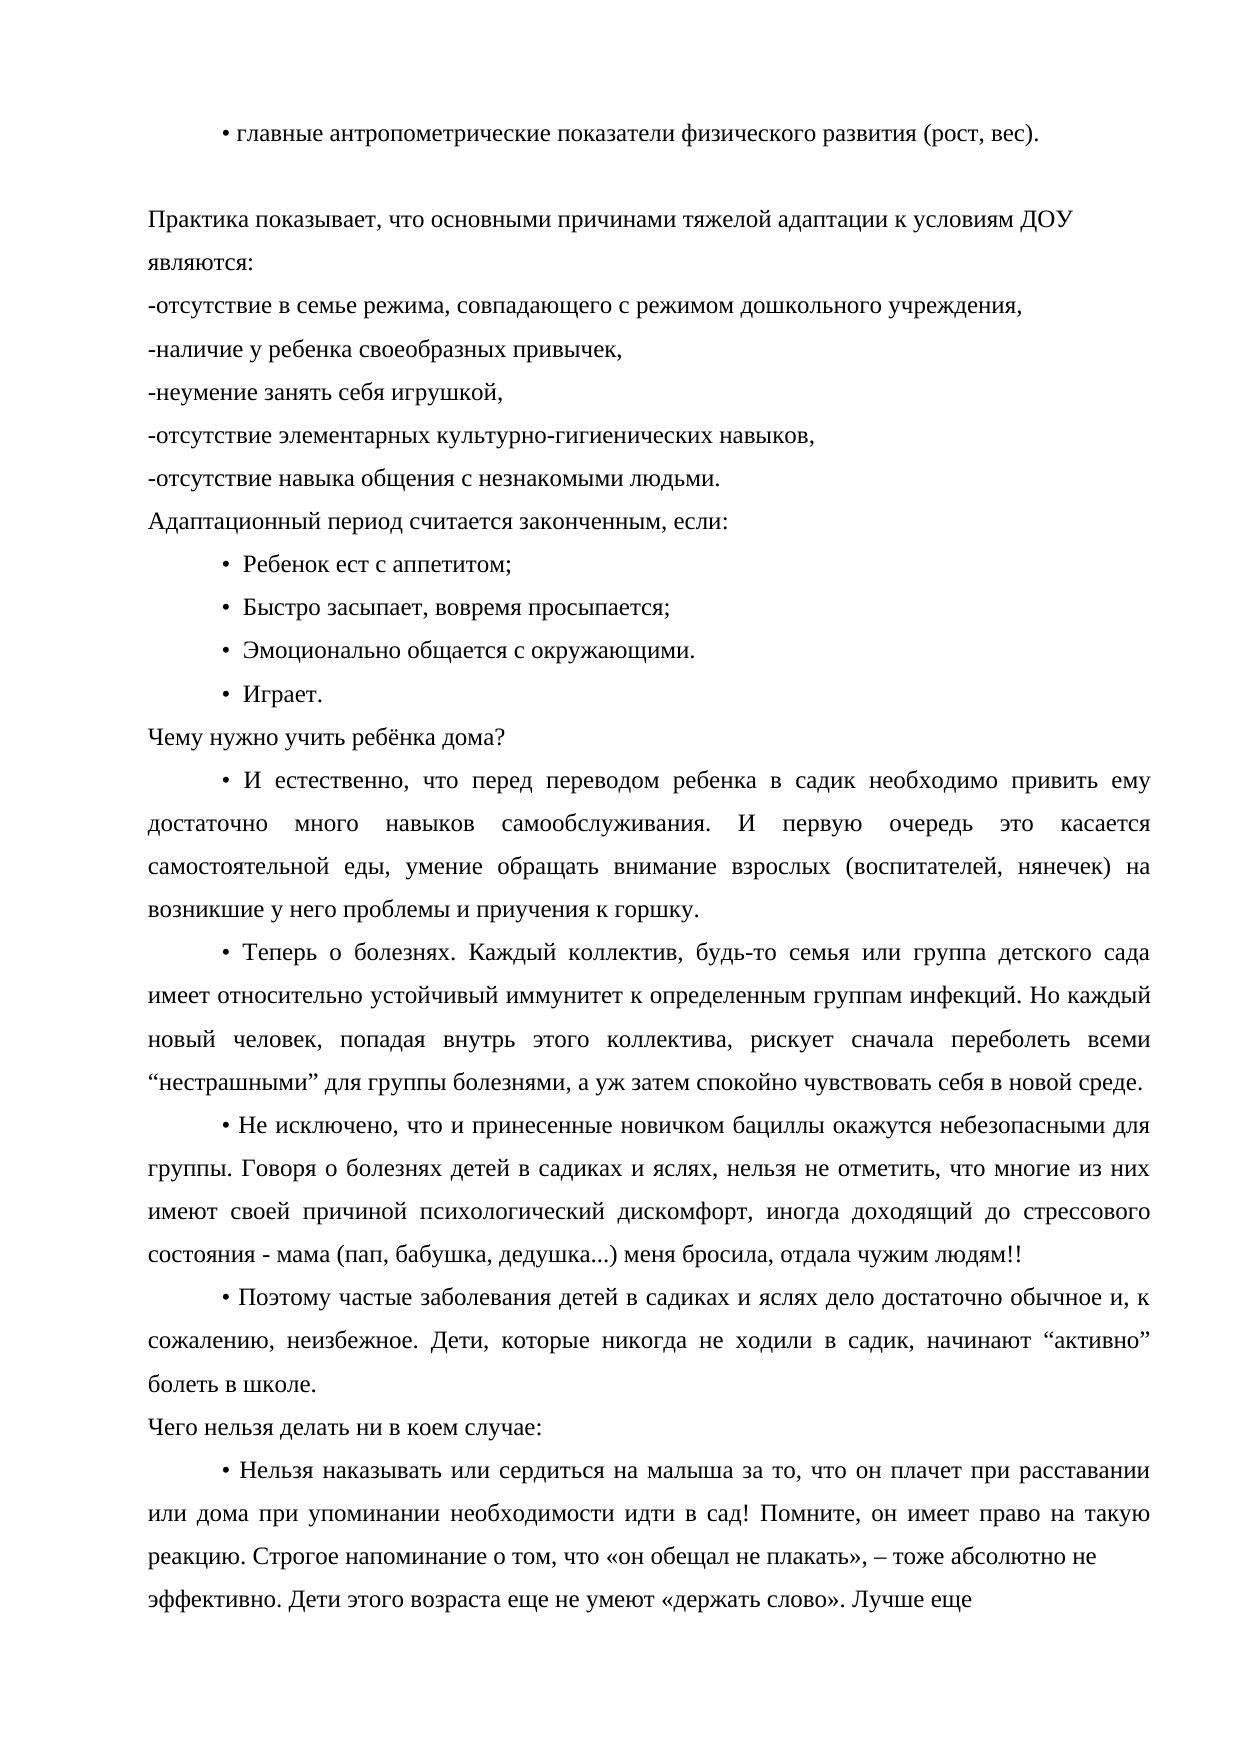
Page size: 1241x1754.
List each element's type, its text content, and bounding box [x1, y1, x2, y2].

text Практика показывает, что основными причинами тяжелой адаптации к условиям ДОУ являются: [148, 204, 1152, 276]
text -отсутствие в семье режима, совпадающего с режимом дошкольного учреждения, [148, 291, 1152, 319]
text -отсутствие навыка общения с незнакомыми людьми. [148, 463, 1152, 492]
text • Поэтому частые заболевания детей в садиках и яслях дело достаточно обычное и, к сожалению, неизбежное. Дети, которые никогда не ходили в садик, начинают “активно” болеть в школе. [148, 1282, 1152, 1397]
text • И естественно, что перед переводом ребенка в садик необходимо привить ему достаточно много навыков самообслуживания. И первую очередь это касается самостоятельной еды, умение обращать внимание взрослых (воспитателей, нянечек) на возникшие у него проблемы и приучения к горшку. [148, 765, 1152, 923]
text • Быстро засыпает, вовремя просыпается; [148, 592, 1152, 621]
text -неумение занять себя игрушкой, [148, 377, 1152, 406]
text эффективно. Дети этого возраста еще не умеют «держать слово». Лучше еще [148, 1584, 1152, 1613]
text • Ребенок ест с аппетитом; [148, 549, 1152, 578]
text -отсутствие элементарных культурно-гигиенических навыков, [148, 420, 1152, 449]
text • Играет. [148, 679, 1152, 707]
text • Нельзя наказывать или сердиться на малыша за то, что он плачет при расставании или дома при упоминании необходимости идти в сад! Помните, он имеет право на такую реакцию. Строгое напоминание о том, что «он обещал не плакать», – тоже абсолютно не [148, 1455, 1152, 1570]
text • главные антропометрические показатели физического развития (рост, вес). [148, 118, 1152, 147]
text • Теперь о болезнях. Каждый коллектив, будь-то семья или группа детского сада имеет относительно устойчивый иммунитет к определенным группам инфекций. Но каждый новый человек, попадая внутрь этого коллектива, рискует сначала переболеть всеми “нестрашными” для группы болезнями, а уж затем спокойно чувствовать себя в новой среде. [148, 937, 1152, 1096]
text • Эмоционально общается с окружающими. [148, 636, 1152, 664]
text -наличие у ребенка своеобразных привычек, [148, 334, 1152, 362]
text Чего нельзя делать ни в коем случае: [148, 1412, 1152, 1441]
text Чему нужно учить ребёнка дома? [148, 722, 1152, 751]
text Адаптационный период считается законченным, если: [148, 506, 1152, 535]
text • Не исключено, что и принесенные новичком бациллы окажутся небезопасными для группы. Говоря о болезнях детей в садиках и яслях, нельзя не отметить, что многие из них имеют своей причиной психологический дискомфорт, иногда доходящий до стрессового состояния - мама (пап, бабушка, дедушка...) меня бросила, отдала чужим людям!! [148, 1110, 1152, 1268]
